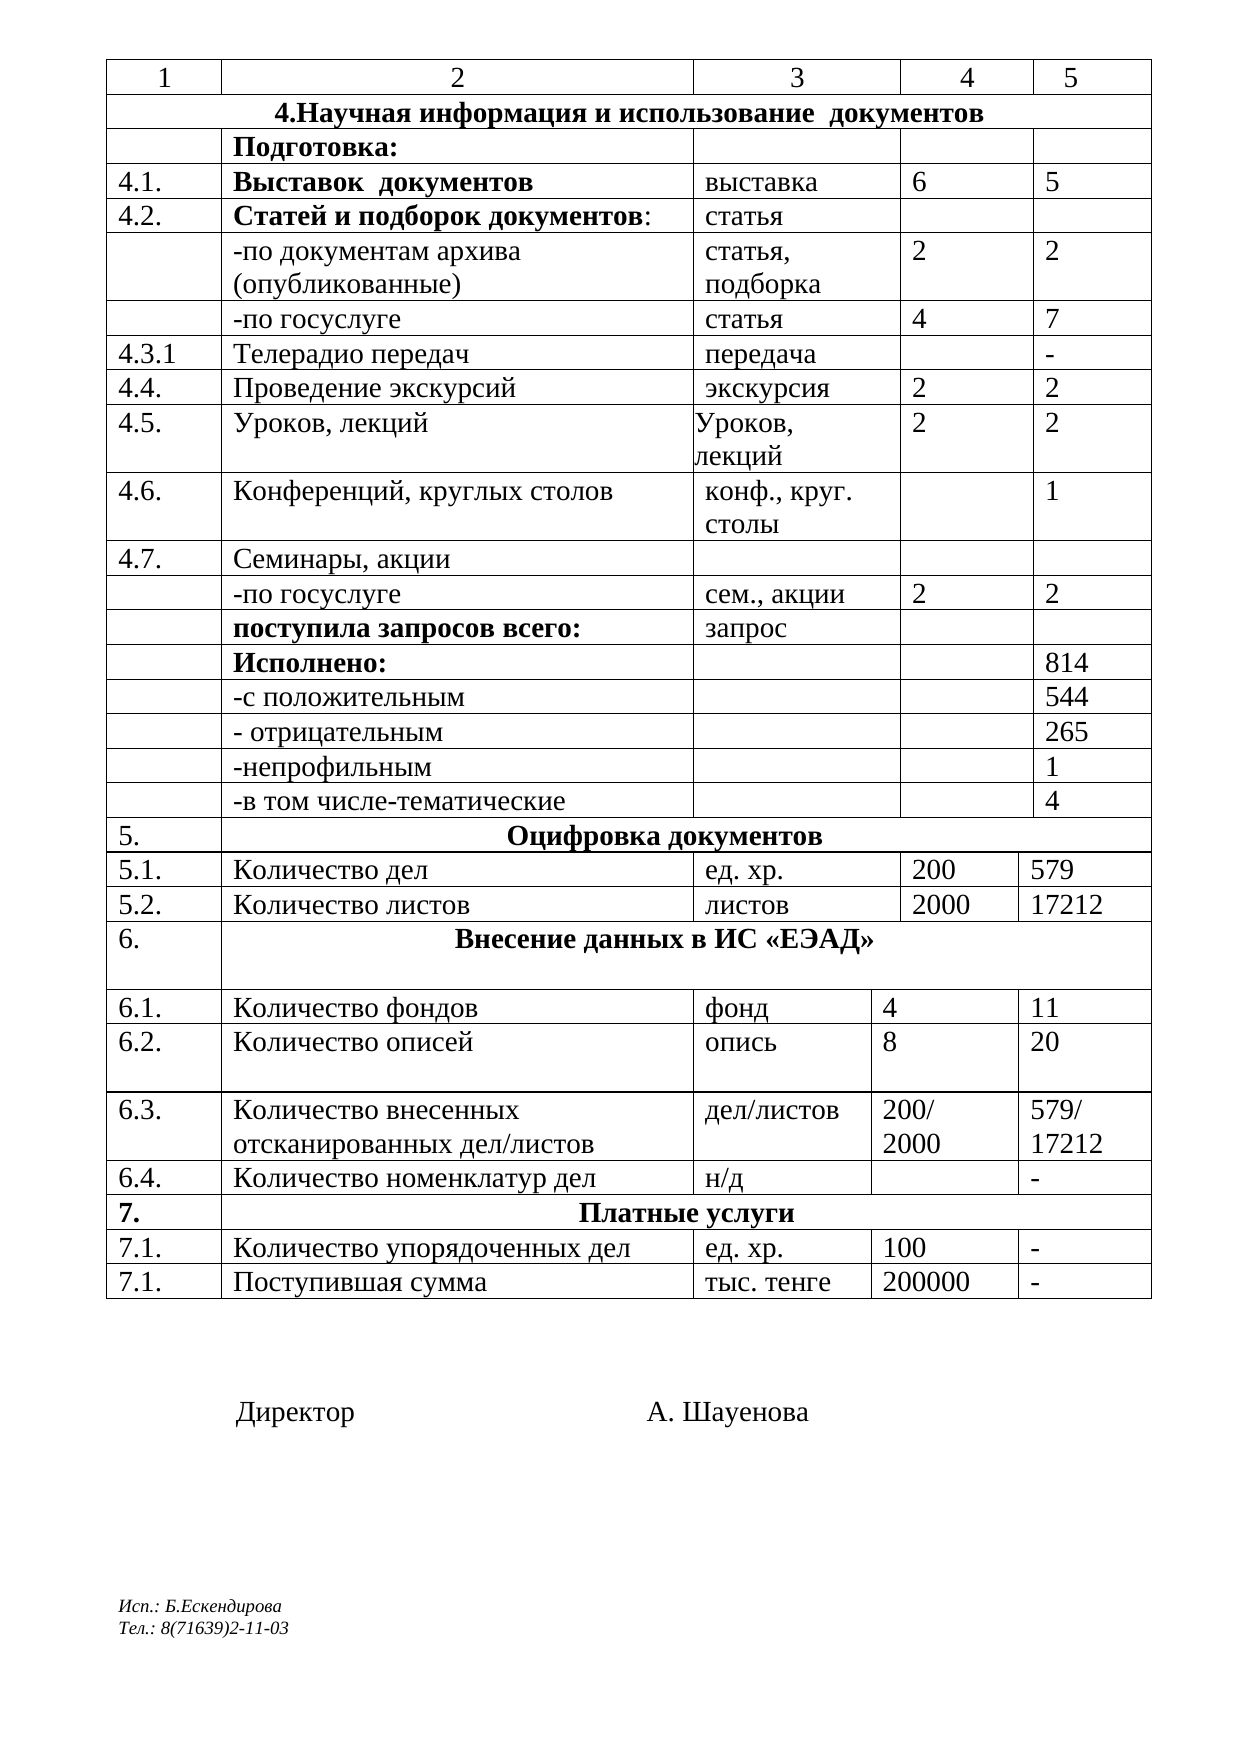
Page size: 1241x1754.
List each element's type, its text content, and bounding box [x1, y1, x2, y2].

table_cell Уроков, лекций [694, 405, 900, 472]
table_cell - [1034, 336, 1151, 369]
table_cell 20 [1019, 1024, 1151, 1091]
table_cell [901, 473, 1033, 540]
table_cell -по госуслуге [222, 576, 693, 609]
table_cell [1034, 199, 1151, 232]
table_cell 2 [1034, 370, 1151, 404]
table_cell 1 [107, 60, 221, 94]
table_cell 200 [901, 853, 1018, 886]
table_cell 7.1. [107, 1230, 221, 1263]
table_cell 4 [1034, 783, 1151, 817]
table_cell [694, 783, 900, 817]
table_cell передача [694, 336, 900, 369]
table_cell 5.1. [107, 853, 221, 886]
table_cell 4.7. [107, 541, 221, 575]
table_cell статья [694, 301, 900, 335]
table_cell [694, 129, 900, 163]
table_cell [901, 749, 1033, 782]
table_cell 6.3. [107, 1093, 221, 1159]
text Директор А. Шауенова [118, 1394, 1181, 1427]
table_cell - [1019, 1264, 1151, 1298]
table_cell [694, 645, 900, 678]
table_cell 6.2. [107, 1024, 221, 1091]
table_cell ед. хр. [694, 853, 900, 886]
table_cell Телерадио передач [222, 336, 693, 369]
table_cell 4.1. [107, 164, 221, 197]
table_cell 5. [107, 818, 221, 851]
table_cell фонд [694, 990, 871, 1023]
table_cell 4 [872, 990, 1018, 1023]
table_cell статья [694, 199, 900, 232]
table_cell Количество дел [222, 853, 693, 886]
table_cell Количество внесенных отсканированных дел/листов [222, 1093, 693, 1159]
table_cell [1034, 129, 1151, 163]
table_cell 6. [107, 922, 221, 989]
table_cell -в том числе-тематические [222, 783, 693, 817]
table_cell 4.6. [107, 473, 221, 540]
table_cell опись [694, 1024, 871, 1091]
table_cell [107, 680, 221, 713]
table_cell 5 [1034, 164, 1151, 197]
table_cell 4.Научная информация и использование документов [107, 95, 1151, 128]
table_cell 4.2. [107, 199, 221, 232]
table_cell [107, 576, 221, 609]
table_cell 2 [901, 576, 1033, 609]
table_cell листов [694, 887, 900, 921]
table_cell Поступившая сумма [222, 1264, 693, 1298]
table_cell 6.4. [107, 1161, 221, 1194]
table_cell [107, 714, 221, 748]
table_cell 544 [1034, 680, 1151, 713]
table_cell тыс. тенге [694, 1264, 871, 1298]
table_cell 579 [1019, 853, 1151, 886]
table_cell дел/листов [694, 1093, 871, 1159]
table_cell 11 [1019, 990, 1151, 1023]
table_cell поступила запросов всего: [222, 610, 693, 644]
table_cell 2 [901, 370, 1033, 404]
table_cell 8 [872, 1024, 1018, 1091]
table_cell Оцифровка документов [222, 818, 1151, 851]
table_cell [901, 610, 1033, 644]
table_cell [901, 129, 1033, 163]
table_cell 265 [1034, 714, 1151, 748]
table_cell [694, 680, 900, 713]
table_cell Количество номенклатур дел [222, 1161, 693, 1194]
table_cell конф., круг. столы [694, 473, 900, 540]
table_cell -с положительным [222, 680, 693, 713]
table_cell 200000 [872, 1264, 1018, 1298]
table_cell Проведение экскурсий [222, 370, 693, 404]
table_cell 2 [222, 60, 693, 94]
table_cell Статей и подборок документов: [222, 199, 693, 232]
table_cell [694, 714, 900, 748]
table_cell 2000 [901, 887, 1018, 921]
table_cell запрос [694, 610, 900, 644]
table_cell Внесение данных в ИС «ЕЭАД» [222, 922, 1151, 989]
table_cell 200/ 2000 [872, 1093, 1018, 1159]
table_cell [901, 541, 1033, 575]
table_cell ед. хр. [694, 1230, 871, 1263]
table_cell [872, 1161, 1018, 1194]
table_cell -по документам архива (опубликованные) [222, 233, 693, 300]
table_cell - [1019, 1230, 1151, 1263]
table_cell 4.3.1 [107, 336, 221, 369]
table_cell 7.1. [107, 1264, 221, 1298]
table_cell выставка [694, 164, 900, 197]
table_cell 579/ 17212 [1019, 1093, 1151, 1159]
table_cell 7 [1034, 301, 1151, 335]
table_cell Количество описей [222, 1024, 693, 1091]
table_cell Семинары, акции [222, 541, 693, 575]
table_cell - отрицательным [222, 714, 693, 748]
table_cell Подготовка: [222, 129, 693, 163]
table_cell 814 [1034, 645, 1151, 678]
table_cell Конференций, круглых столов [222, 473, 693, 540]
table_cell сем., акции [694, 576, 900, 609]
table_cell [1034, 541, 1151, 575]
table_cell [901, 714, 1033, 748]
table_cell [901, 199, 1033, 232]
table_cell [901, 336, 1033, 369]
table_cell 2 [1034, 233, 1151, 300]
table_cell 6 [901, 164, 1033, 197]
table_cell Количество фондов [222, 990, 693, 1023]
table_cell [107, 645, 221, 678]
table_cell Уроков, лекций [222, 405, 693, 472]
table_cell -по госуслуге [222, 301, 693, 335]
table_cell Выставок документов [222, 164, 693, 197]
table_cell 7. [107, 1195, 221, 1229]
table_cell [901, 783, 1033, 817]
table_cell Количество упорядоченных дел [222, 1230, 693, 1263]
table_cell -непрофильным [222, 749, 693, 782]
table_cell [901, 645, 1033, 678]
table_cell 6.1. [107, 990, 221, 1023]
table_cell 4 [901, 301, 1033, 335]
table_cell [901, 680, 1033, 713]
table_cell [107, 129, 221, 163]
table_cell [694, 541, 900, 575]
table_cell Платные услуги [222, 1195, 1151, 1229]
table_cell 4 [901, 60, 1033, 94]
table_cell 2 [901, 405, 1033, 472]
table_cell 2 [1034, 405, 1151, 472]
table_cell 100 [872, 1230, 1018, 1263]
table_cell 1 [1034, 749, 1151, 782]
table_cell [1034, 610, 1151, 644]
table_cell 1 [1034, 473, 1151, 540]
table_cell - [1019, 1161, 1151, 1194]
table_cell 5.2. [107, 887, 221, 921]
text Тел.: 8(71639)2-11-03 [118, 1617, 1181, 1638]
table_cell [107, 749, 221, 782]
table_cell [107, 233, 221, 300]
table_cell статья, подборка [694, 233, 900, 300]
table_cell [107, 610, 221, 644]
table_cell Количество листов [222, 887, 693, 921]
table_cell 4.5. [107, 405, 221, 472]
table_cell н/д [694, 1161, 871, 1194]
table_cell [694, 749, 900, 782]
text Исп.: Б.Ескендирова [118, 1595, 1181, 1617]
table_cell 4.4. [107, 370, 221, 404]
table_cell Исполнено: [222, 645, 693, 678]
table_cell экскурсия [694, 370, 900, 404]
table_cell 5 [1034, 60, 1151, 94]
table_cell 2 [1034, 576, 1151, 609]
table_cell 3 [694, 60, 900, 94]
table_cell [107, 783, 221, 817]
table_cell 2 [901, 233, 1033, 300]
table_cell [107, 301, 221, 335]
table_cell 17212 [1019, 887, 1151, 921]
